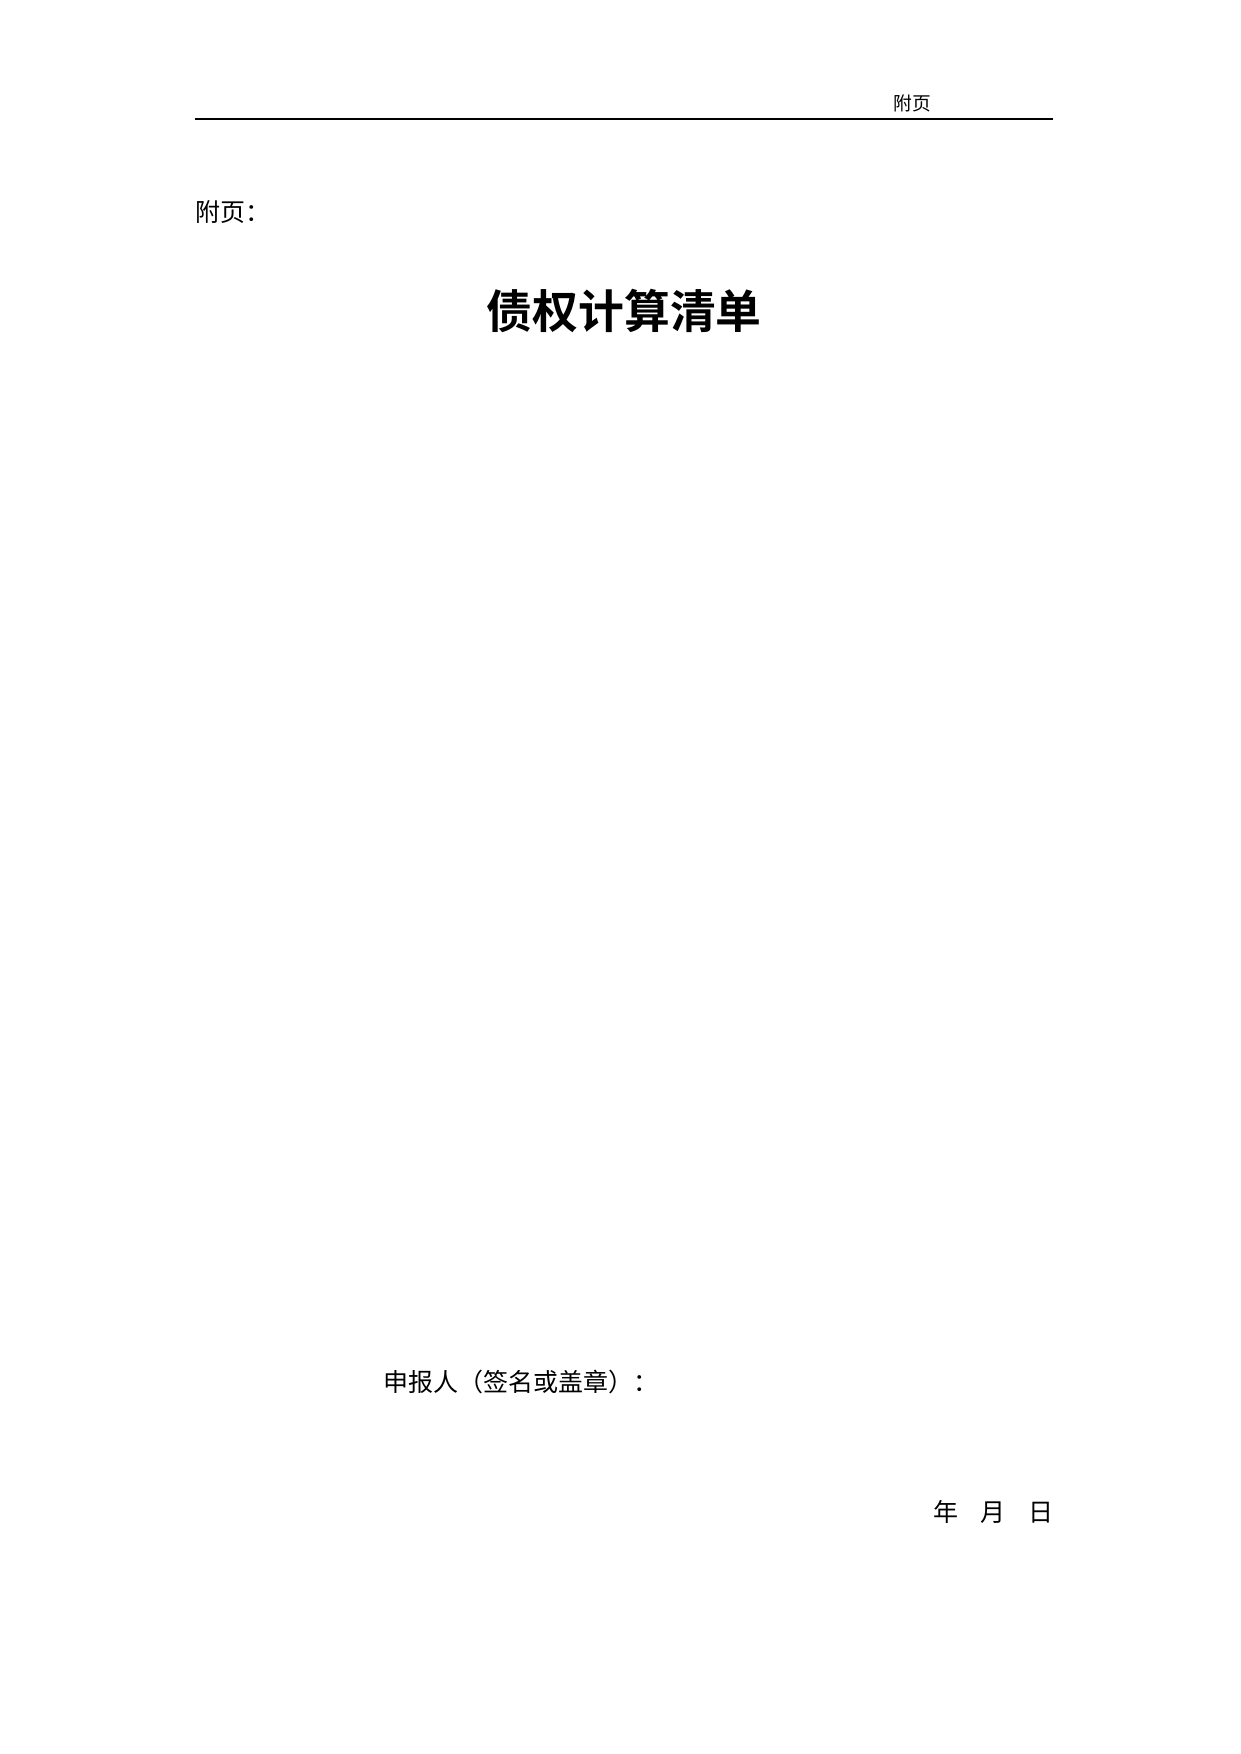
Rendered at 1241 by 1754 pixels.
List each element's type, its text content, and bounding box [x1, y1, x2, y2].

text 附页： [195, 178, 1053, 243]
text 年 月 日 [195, 1478, 1053, 1543]
text 债权计算清单 [195, 259, 1053, 357]
text 申报人（签名或盖章）： [195, 1348, 1053, 1413]
